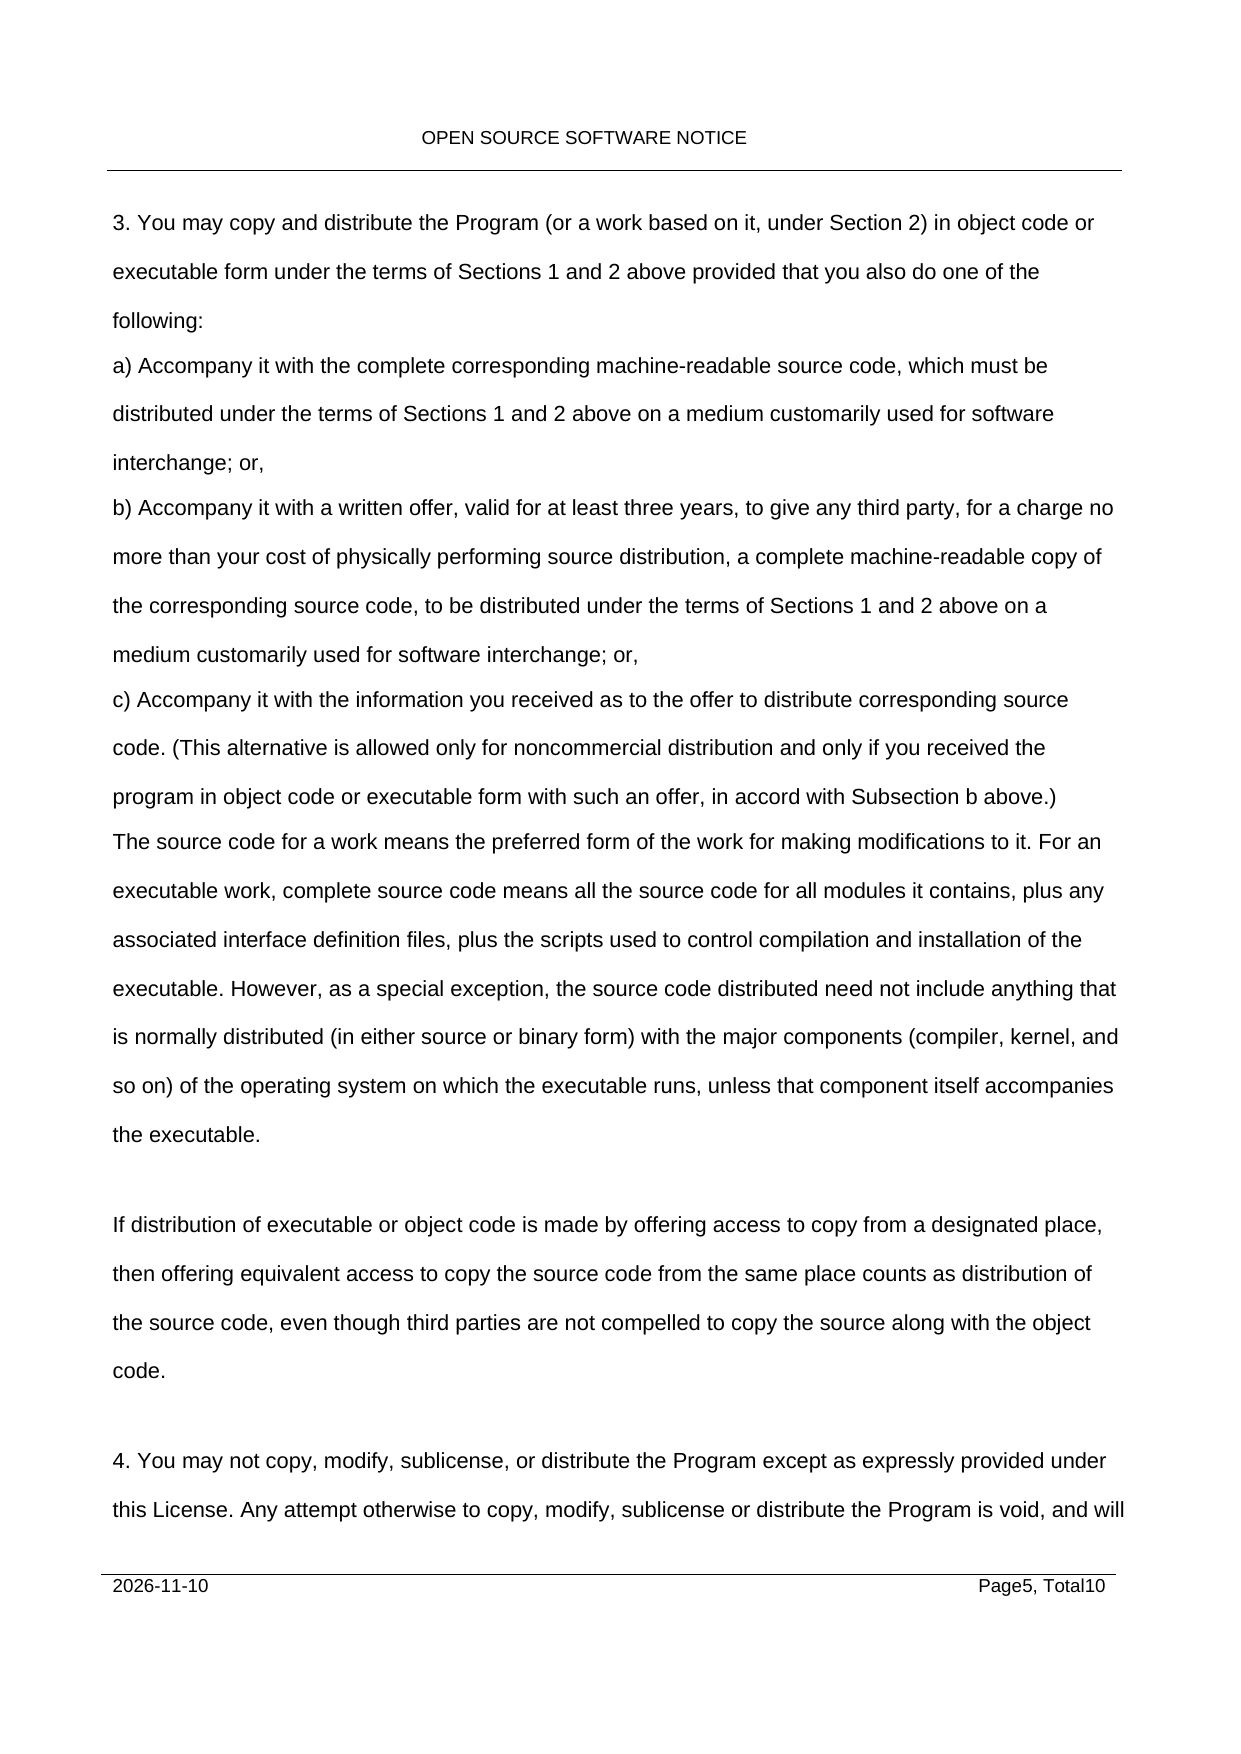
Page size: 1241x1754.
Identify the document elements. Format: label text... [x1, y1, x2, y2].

text a) Accompany it with the complete corresponding machine-readable source code, which must be distributed under the terms of Sections 1 and 2 above on a medium customarily used for software interchange; or, [112, 349, 1128, 479]
text The source code for a work means the preferred form of the work for making modifications to it. For an executable work, complete source code means all the source code for all modules it contains, plus any associated interface definition files, plus the scripts used to control compilation and installation of the executable. However, as a special exception, the source code distributed need not include anything that is normally distributed (in either source or binary form) with the major components (compiler, kernel, and so on) of the operating system on which the executable runs, unless that component itself accompanies the executable. [112, 826, 1128, 1151]
text c) Accompany it with the information you received as to the offer to distribute corresponding source code. (This alternative is allowed only for noncommercial distribution and only if you received the program in object code or executable form with such an offer, in accord with Subsection b above.) [112, 683, 1128, 813]
text If distribution of executable or object code is made by offering access to copy from a designated place, then offering equivalent access to copy the source code from the same place counts as distribution of the source code, even though third parties are not compelled to copy the source along with the object code. [112, 1208, 1128, 1387]
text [112, 1445, 1128, 1526]
text b) Accompany it with a written offer, valid for at least three years, to give any third party, for a charge no more than your cost of physically performing source distribution, a complete machine-readable copy of the corresponding source code, to be distributed under the terms of Sections 1 and 2 above on a medium customarily used for software interchange; or, [112, 492, 1128, 670]
text 3. You may copy and distribute the Program (or a work based on it, under Section 2) in object code or executable form under the terms of Sections 1 and 2 above provided that you also do one of the following: [112, 206, 1128, 336]
